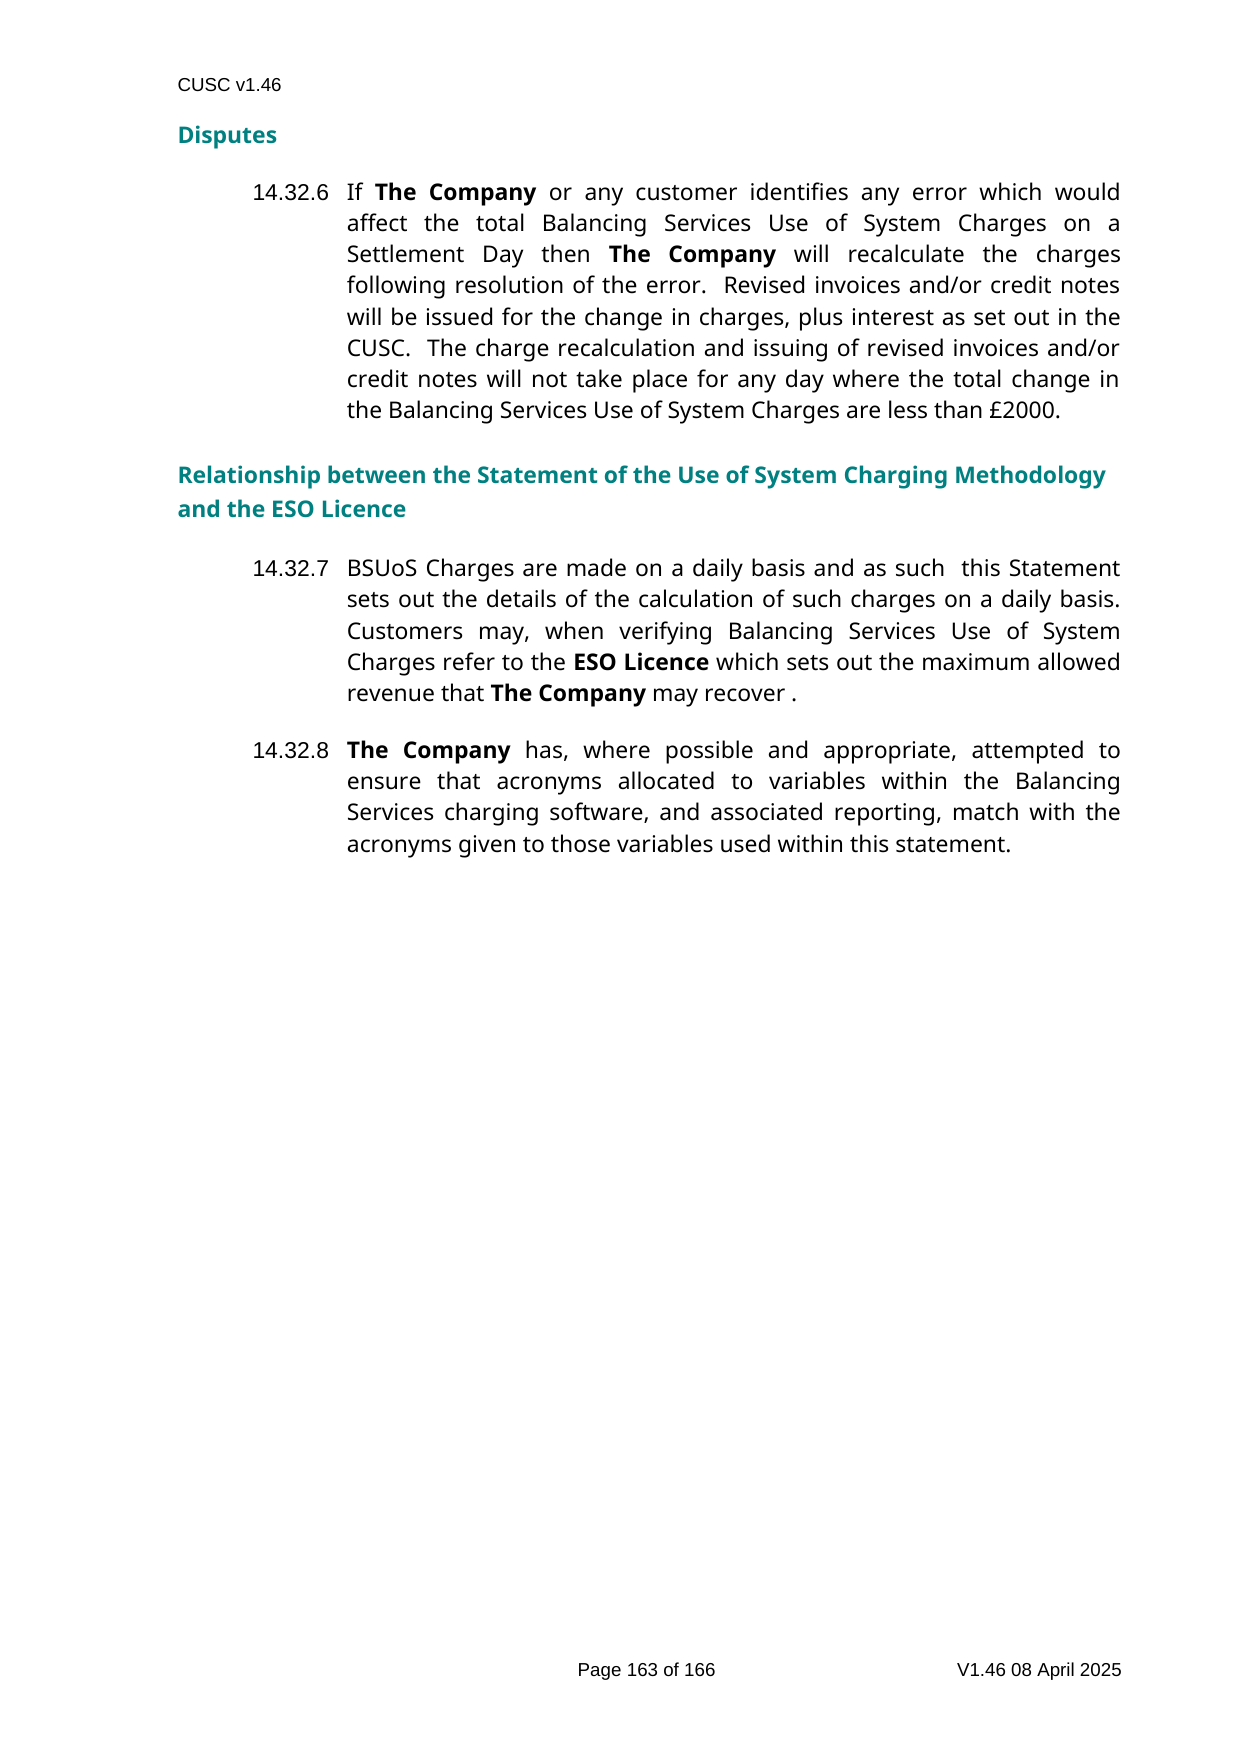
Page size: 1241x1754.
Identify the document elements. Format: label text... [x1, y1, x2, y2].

list If The Company or any customer identifies any error which would affect the total Balancing Services Use of System Charges on a Settlement Day then The Company will recalculate the charges following resolution of the error. Revised invoices and/or credit notes will be issued for the change in charges, plus interest as set out in the CUSC. The charge recalculation and issuing of revised invoices and/or credit notes will not take place for any day where the total change in the Balancing Services Use of System Charges are less than £2000. [252, 175, 1121, 425]
list BSUoS Charges are made on a daily basis and as such this Statement sets out the details of the calculation of such charges on a daily basis. Customers may, when verifying Balancing Services Use of System Charges refer to the ESO Licence which sets out the maximum allowed revenue that The Company may recover . [252, 552, 1121, 708]
subtitle Relationship between the Statement of the Use of System Charging Methodology and the ESO Licence [177, 459, 1121, 524]
list The Company has, where possible and appropriate, attempted to ensure that acronyms allocated to variables within the Balancing Services charging software, and associated reporting, match with the acronyms given to those variables used within this statement. [252, 734, 1121, 859]
subtitle Disputes [177, 119, 1121, 150]
